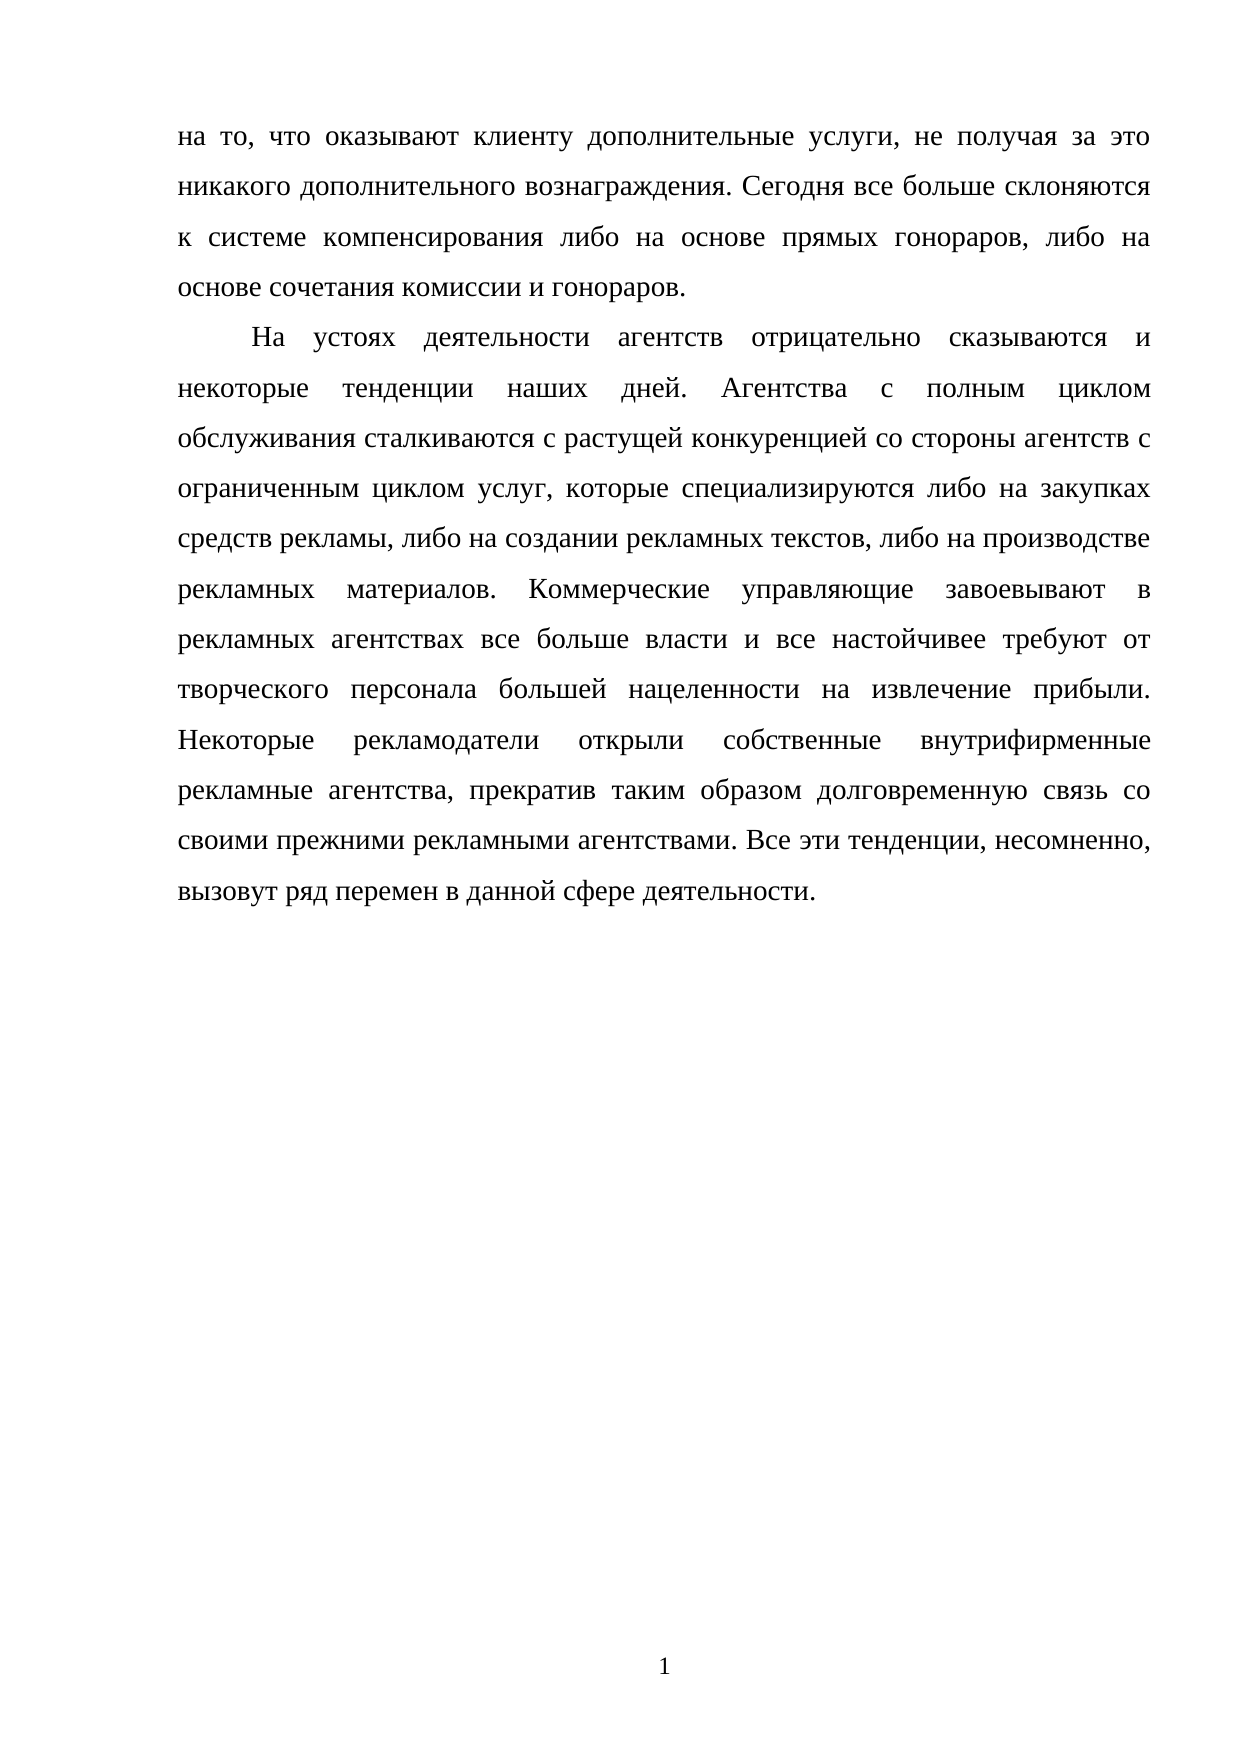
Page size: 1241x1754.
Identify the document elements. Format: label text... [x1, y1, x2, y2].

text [177, 118, 1152, 303]
text На устоях деятельности агентств отрицательно сказываются и некоторые тенденции наших дней. Агентства с полным циклом обслуживания сталкиваются с растущей конкуренцией со стороны агентств с ограниченным циклом услуг, которые специализируются либо на закупках средств рекламы, либо на создании рекламных текстов, либо на производстве рекламных материалов. Коммерческие управляющие завоевывают в рекламных агентствах все больше власти и все настойчивее требуют от творческого персонала большей нацеленности на извлечение прибыли. Некоторые рекламодатели открыли собственные внутрифирменные рекламные агентства, прекратив таким образом долговременную связь со своими прежними рекламными агентствами. Все эти тенденции, несомненно, вызовут ряд перемен в данной сфере деятельности. [177, 319, 1152, 906]
